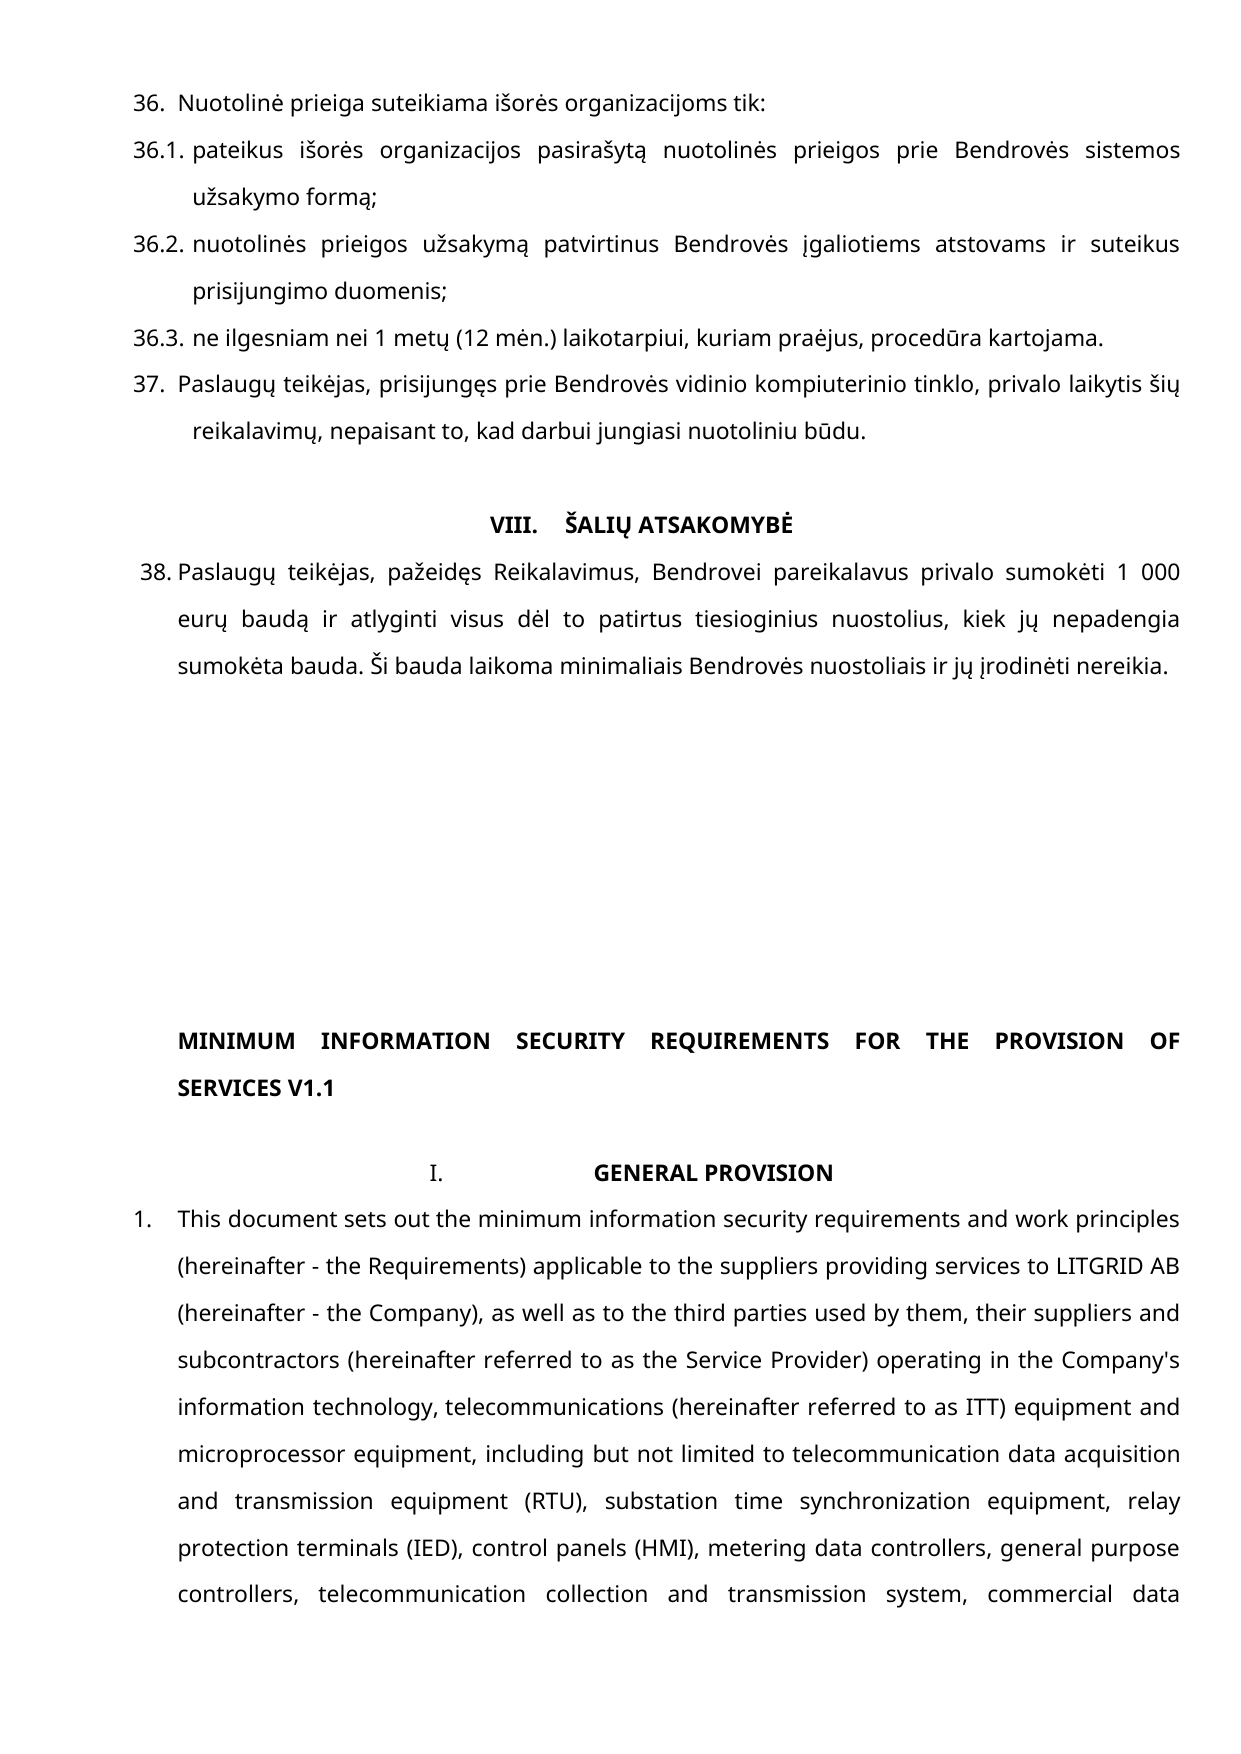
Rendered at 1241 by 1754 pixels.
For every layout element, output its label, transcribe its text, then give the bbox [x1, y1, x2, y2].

list pateikus išorės organizacijos pasirašytą nuotolinės prieigos prie Bendrovės sistemos užsakymo formą; [133, 134, 1181, 212]
list nuotolinės prieigos užsakymą patvirtinus Bendrovės įgaliotiems atstovams ir suteikus prisijungimo duomenis; [133, 228, 1181, 306]
list Šalių Atsakomybė [102, 509, 1181, 540]
list Paslaugų teikėjas, pažeidęs Reikalavimus, Bendrovei pareikalavus privalo sumokėti 1 000 eurų baudą ir atlyginti visus dėl to patirtus tiesioginius nuostolius, kiek jų nepadengia sumokėta bauda. Ši bauda laikoma minimaliais Bendrovės nuostoliais ir jų įrodinėti nereikia. [140, 556, 1181, 681]
list Nuotolinė prieiga suteikiama išorės organizacijoms tik: [133, 87, 1181, 118]
list Paslaugų teikėjas, prisijungęs prie Bendrovės vidinio kompiuterinio tinklo, privalo laikytis šių reikalavimų, nepaisant to, kad darbui jungiasi nuotoliniu būdu. [133, 368, 1181, 446]
list ne ilgesniam nei 1 metų (12 mėn.) laikotarpiui, kuriam praėjus, procedūra kartojama. [133, 321, 1181, 353]
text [133, 1203, 1181, 1610]
list GENERAL PROVISION [102, 1157, 1181, 1188]
text MINIMUM INFORMATION SECURITY REQUIREMENTS FOR THE PROVISION OF SERVICES V1.1 [177, 1024, 1181, 1103]
